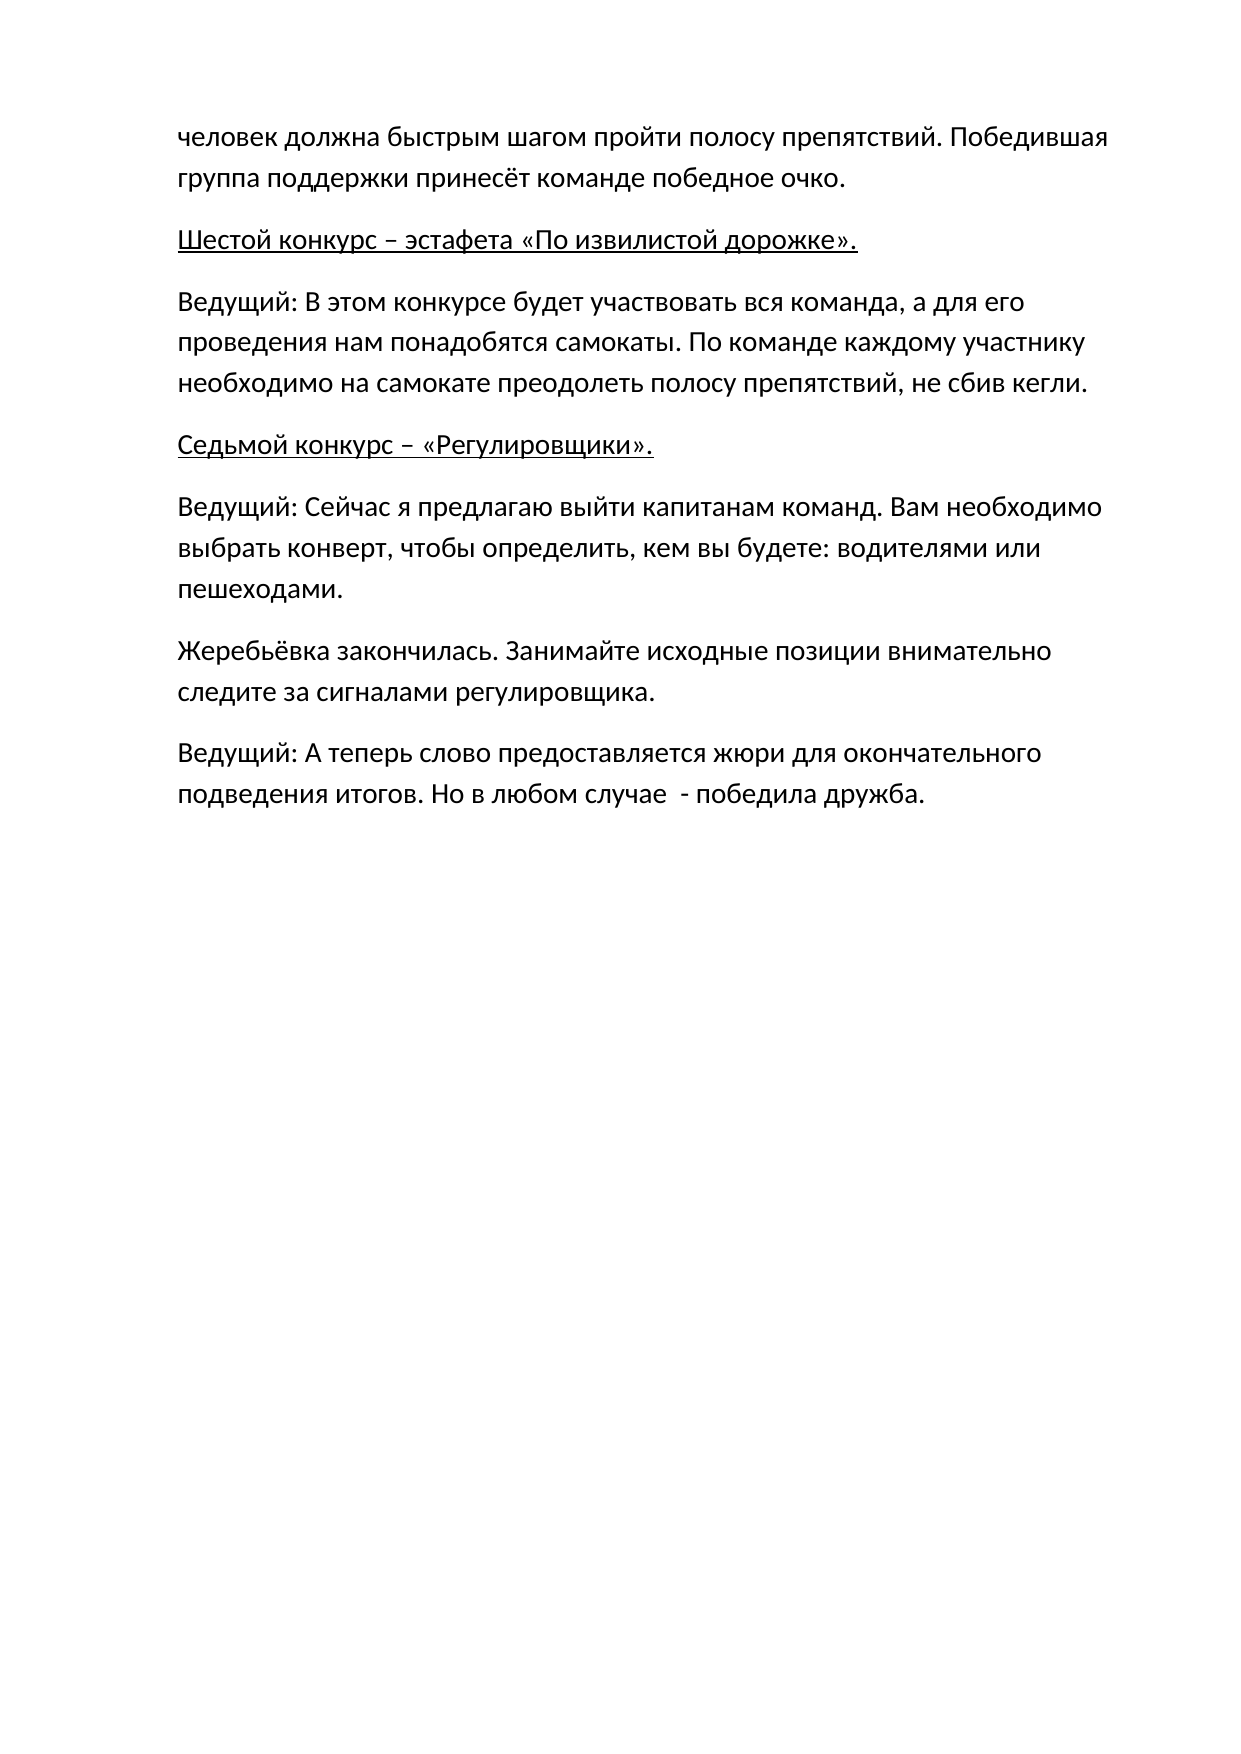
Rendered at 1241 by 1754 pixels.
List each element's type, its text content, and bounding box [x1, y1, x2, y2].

text Шестой конкурс – эстафета «По извилистой дорожке». [177, 221, 1152, 256]
text Ведущий: А теперь слово предоставляется жюри для окончательного подведения итогов. Но в любом случае - победила дружба. [177, 734, 1152, 811]
text Жеребьёвка закончилась. Занимайте исходные позиции внимательно следите за сигналами регулировщика. [177, 632, 1152, 708]
text Ведущий: В этом конкурсе будет участвовать вся команда, а для его проведения нам понадобятся самокаты. По команде каждому участнику необходимо на самокате преодолеть полосу препятствий, не сбив кегли. [177, 283, 1152, 400]
text Ведущий: Сейчас я предлагаю выйти капитанам команд. Вам необходимо выбрать конверт, чтобы определить, кем вы будете: водителями или пешеходами. [177, 488, 1152, 606]
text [177, 118, 1152, 195]
text Седьмой конкурс – «Регулировщики». [177, 426, 1152, 462]
